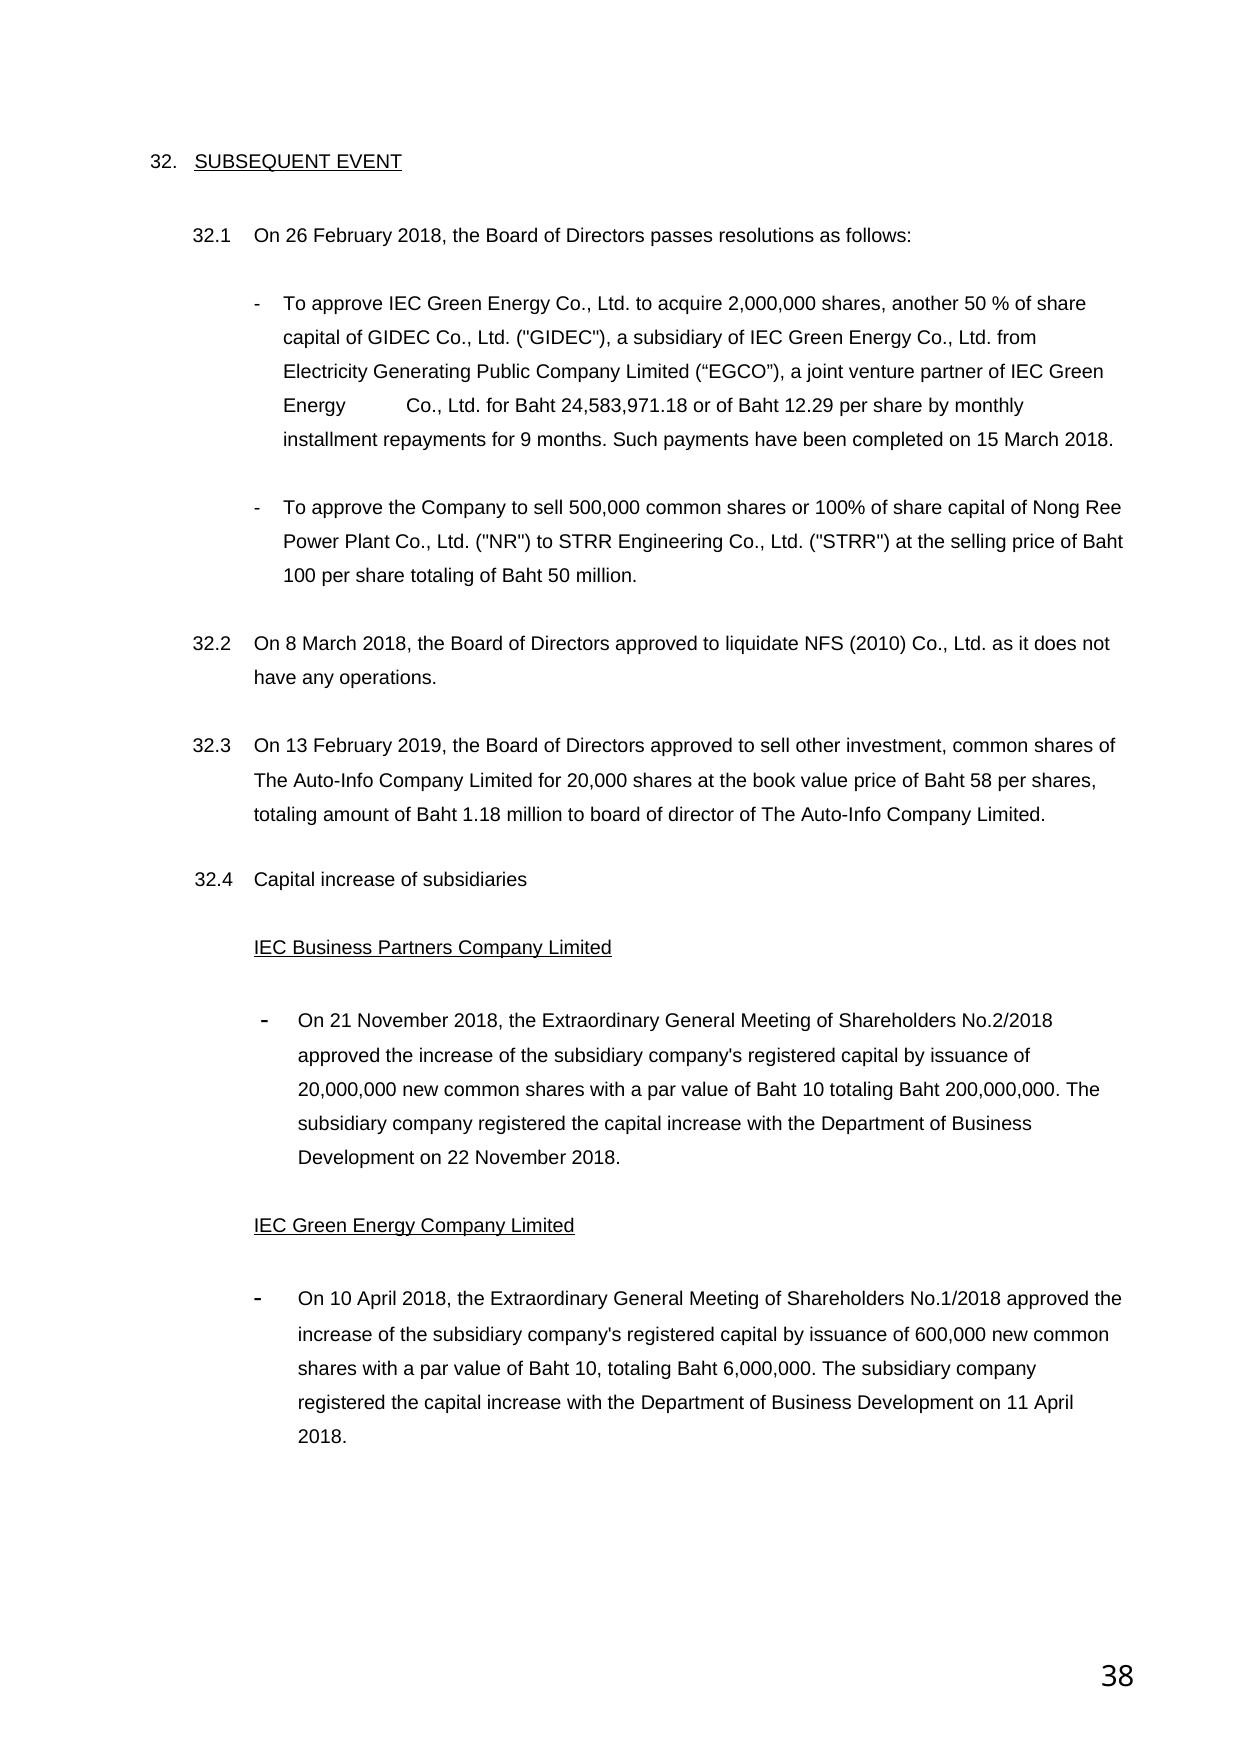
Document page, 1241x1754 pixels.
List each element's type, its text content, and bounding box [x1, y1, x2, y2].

list On 8 March 2018, the Board of Directors approved to liquidate NFS (2010) Co., Ltd. as it does not have any operations. [192, 632, 1125, 689]
list On 10 April 2018, the Extraordinary General Meeting of Shareholders No.1/2018 approved the increase of the subsidiary company's registered capital by issuance of 600,000 new common shares with a par value of Baht 10, totaling Baht 6,000,000. The subsidiary company registered the capital increase with the Department of Business Development on 11 April 2018. [253, 1282, 1125, 1447]
list On 21 November 2018, the Extraordinary General Meeting of Shareholders No.2/2018 approved the increase of the subsidiary company's registered capital by issuance of 20,000,000 new common shares with a par value of Baht 10 totaling Baht 200,000,000. The subsidiary company registered the capital increase with the Department of Business Development on 22 November 2018. [260, 1004, 1125, 1169]
text IEC Business Partners Company Limited [253, 936, 1125, 958]
list To approve IEC Green Energy Co., Ltd. to acquire 2,000,000 shares, another 50 % of share capital of GIDEC Co., Ltd. ("GIDEC"), a subsidiary of IEC Green Energy Co., Ltd. from Electricity Generating Public Company Limited (“EGCO”), a joint venture partner of IEC Green Energy Co., Ltd. for Baht 24,583,971.18 or of Baht 12.29 per share by monthly installment repayments for 9 months. Such payments have been completed on 15 March 2018. [253, 292, 1125, 451]
list IEC Green Energy Company Limited [253, 1214, 1125, 1237]
list SUBSEQUENT EVENT [150, 150, 1125, 173]
list On 26 February 2018, the Board of Directors passes resolutions as follows: [192, 223, 1125, 246]
list Capital increase of subsidiaries [194, 868, 1125, 890]
list On 13 February 2019, the Board of Directors approved to sell other investment, common shares of The Auto-Info Company Limited for 20,000 shares at the book value price of Baht 58 per shares, totaling amount of Baht 1.18 million to board of director of The Auto-Info Company Limited. [192, 734, 1125, 825]
list To approve the Company to sell 500,000 common shares or 100% of share capital of Nong Ree Power Plant Co., Ltd. ("NR") to STRR Engineering Co., Ltd. ("STRR") at the selling price of Baht 100 per share totaling of Baht 50 million. [253, 496, 1125, 587]
